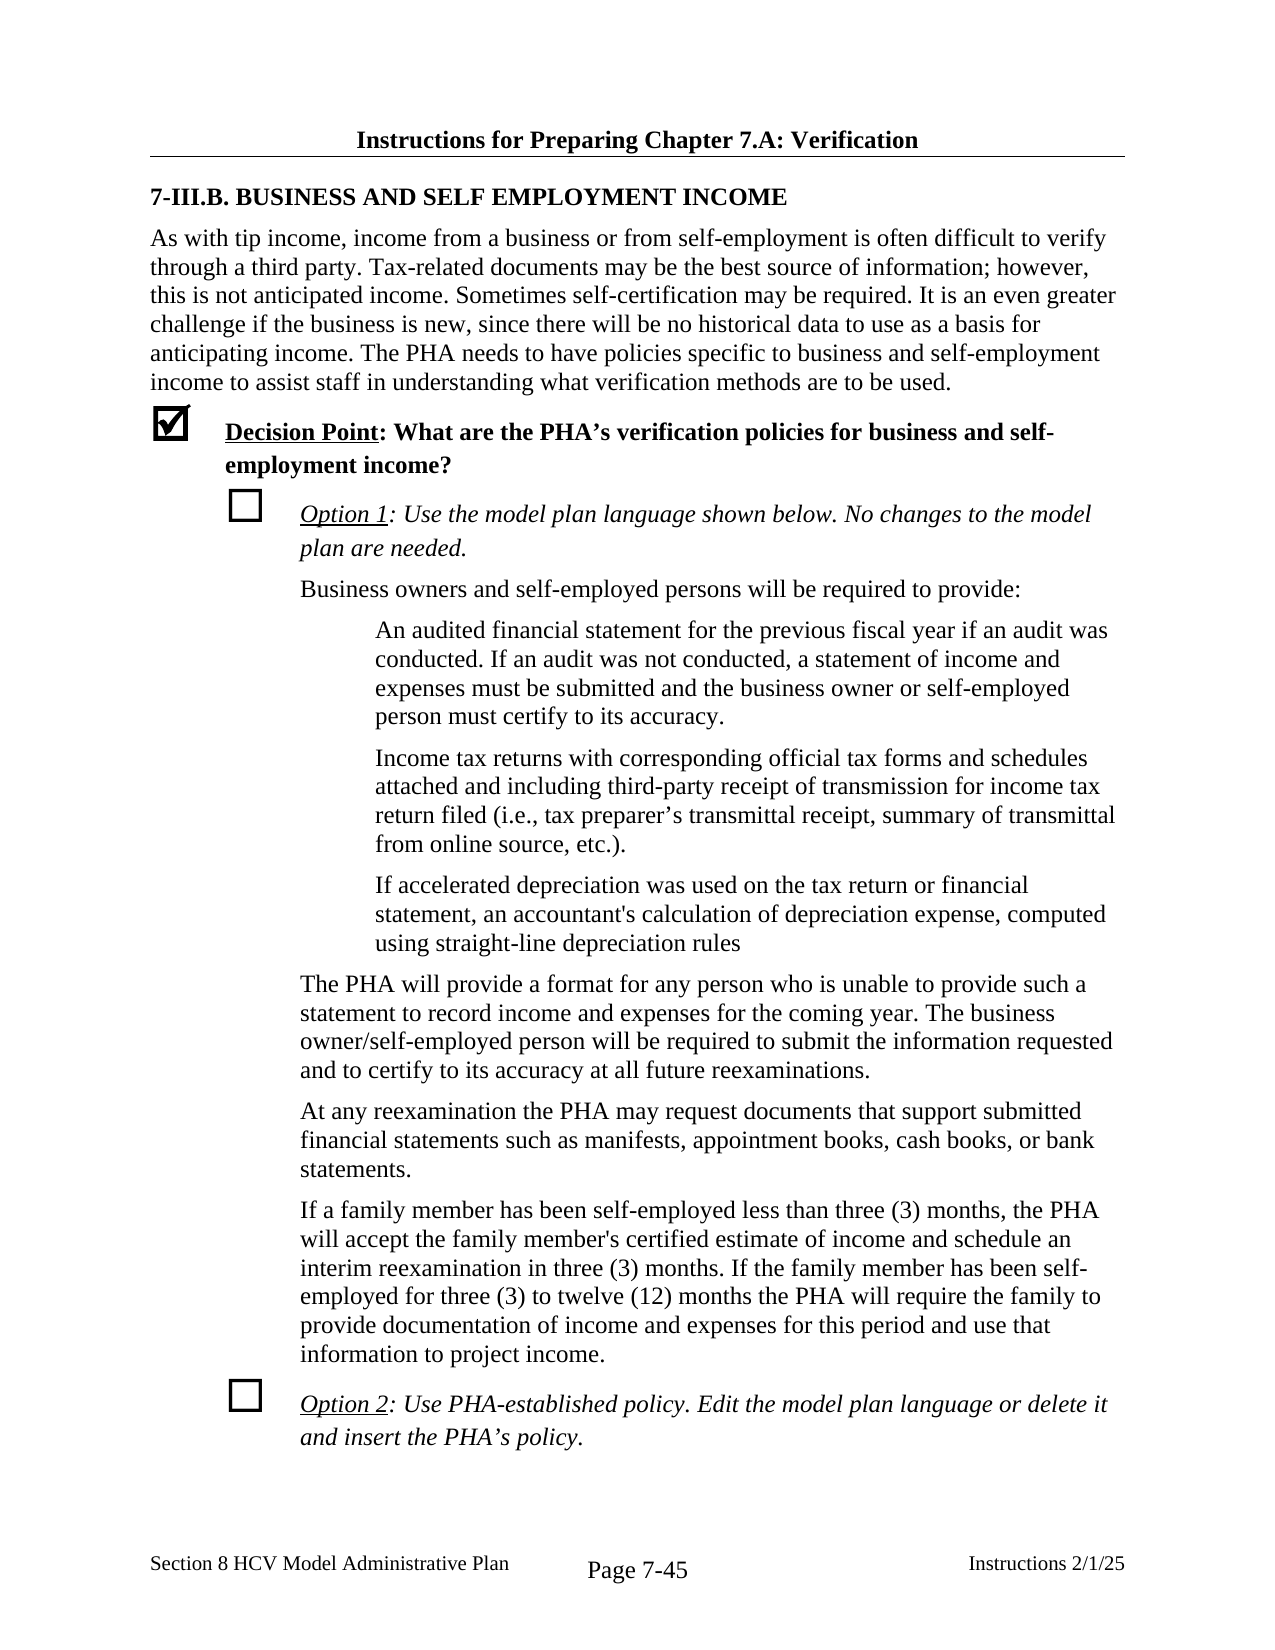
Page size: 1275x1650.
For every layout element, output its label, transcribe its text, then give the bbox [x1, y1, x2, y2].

text An audited financial statement for the previous fiscal year if an audit was conducted. If an audit was not conducted, a statement of income and expenses must be submitted and the business owner or self-employed person must certify to its accuracy. [375, 615, 1125, 730]
text At any reexamination the PHA may request documents that support submitted financial statements such as manifests, appointment books, cash books, or bank statements. [300, 1096, 1125, 1183]
text Option 2: Use PHA-established policy. Edit the model plan language or delete it and insert the PHA’s policy. [225, 1380, 1125, 1451]
text As with tip income, income from a business or from self-employment is often difficult to verify through a third party. Tax-related documents may be the best source of information; however, this is not anticipated income. Sometimes self-certification may be required. It is an even greater challenge if the business is new, since there will be no historical data to use as a basis for anticipating income. The PHA needs to have policies specific to business and self-employment income to assist staff in understanding what verification methods are to be used. [150, 223, 1125, 396]
text Income tax returns with corresponding official tax forms and schedules attached and including third-party receipt of transmission for income tax return filed (i.e., tax preparer’s transmittal receipt, summary of transmittal from online source, etc.). [375, 743, 1125, 858]
text Business owners and self-employed persons will be required to provide: [300, 574, 1125, 603]
text If accelerated depreciation was used on the tax return or financial statement, an accountant's calculation of depreciation expense, computed using straight-line depreciation rules [375, 870, 1125, 956]
text 7-III.B. BUSINESS AND SELF EMPLOYMENT INCOME [150, 182, 1125, 211]
text The PHA will provide a format for any person who is unable to provide such a statement to record income and expenses for the coming year. The business owner/self-employed person will be required to submit the information requested and to certify to its accuracy at all future reexaminations. [300, 969, 1125, 1084]
text Option 1: Use the model plan language shown below. No changes to the model plan are needed. [225, 491, 1125, 561]
text If a family member has been self-employed less than three (3) months, the PHA will accept the family member's certified estimate of income and schedule an interim reexamination in three (3) months. If the family member has been self-employed for three (3) to twelve (12) months the PHA will require the family to provide documentation of income and expenses for this period and use that information to project income. [300, 1195, 1125, 1368]
text Decision Point: What are the PHA’s verification policies for business and self-employment income? [150, 408, 1125, 478]
